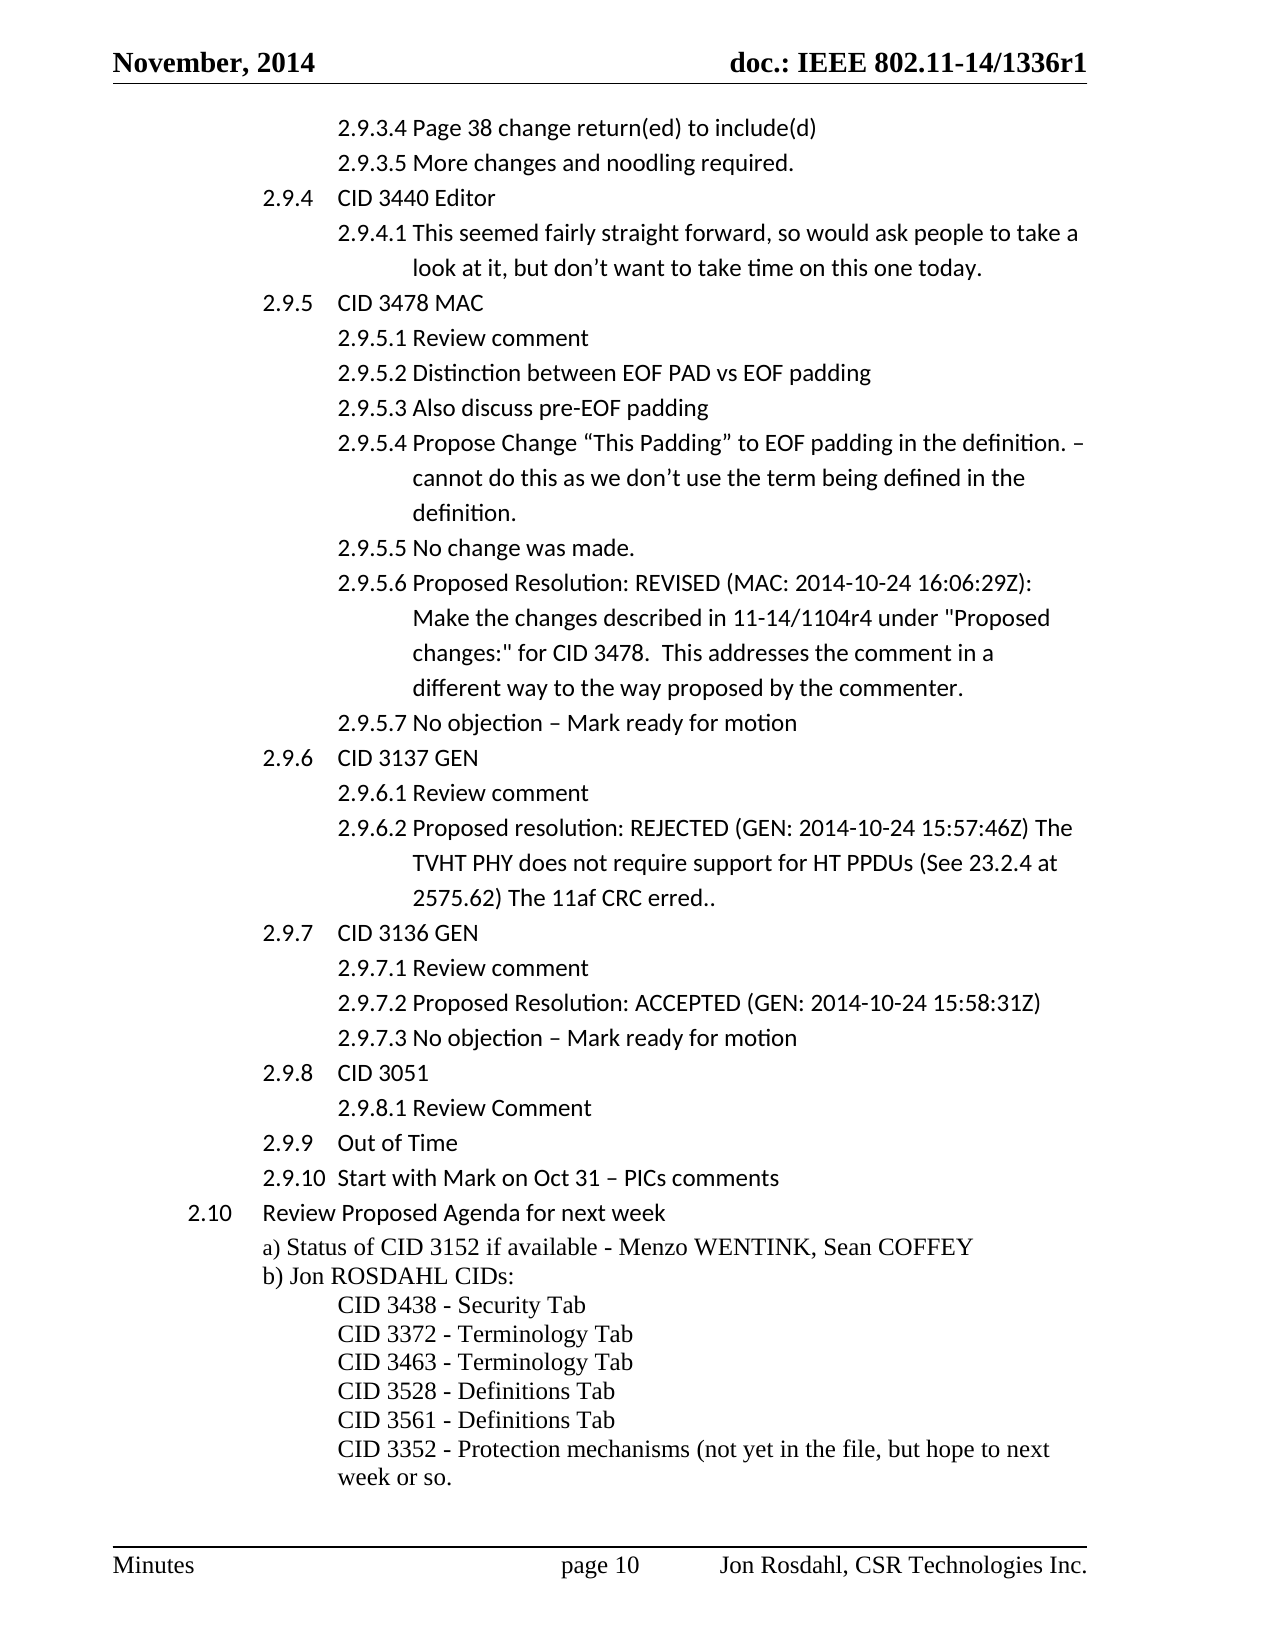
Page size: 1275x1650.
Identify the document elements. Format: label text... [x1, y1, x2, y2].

text b) Jon ROSDAHL CIDs: [262, 1261, 1087, 1290]
text a) Status of CID 3152 if available - Menzo WENTINK, Sean COFFEY [262, 1232, 1087, 1261]
list CID 3440 Editor [262, 182, 1087, 213]
list More changes and noodling required. [337, 147, 1087, 178]
list No change was made. [337, 532, 1087, 563]
list Review comment [337, 952, 1087, 983]
list Review comment [337, 777, 1087, 808]
text CID 3352 - Protection mechanisms (not yet in the file, but hope to next week or so. [337, 1434, 1087, 1491]
list Review comment [337, 322, 1087, 353]
list Page 38 change return(ed) to include(d) [337, 112, 1087, 143]
list Proposed Resolution: ACCEPTED (GEN: 2014-10-24 15:58:31Z) [337, 987, 1087, 1018]
list CID 3478 MAC [262, 287, 1087, 318]
list No objection – Mark ready for motion [337, 707, 1087, 738]
list Distinction between EOF PAD vs EOF padding [337, 357, 1087, 388]
list No objection – Mark ready for motion [337, 1022, 1087, 1053]
list CID 3136 GEN [262, 917, 1087, 948]
text CID 3438 - Security Tab CID 3372 - Terminology Tab CID 3463 - Terminology Tab CID 3528 - Definitions Tab CID 3561 - Definitions Tab [337, 1290, 1087, 1434]
list This seemed fairly straight forward, so would ask people to take a look at it, but don’t want to take time on this one today. [337, 217, 1087, 283]
list Review Proposed Agenda for next week [187, 1197, 1087, 1228]
list Proposed Resolution: REVISED (MAC: 2014-10-24 16:06:29Z): Make the changes described in 11-14/1104r4 under "Proposed changes:" for CID 3478. This addresses the comment in a different way to the way proposed by the commenter. [337, 567, 1087, 703]
list CID 3137 GEN [262, 742, 1087, 773]
list CID 3051 [262, 1057, 1087, 1088]
list Out of Time [262, 1127, 1087, 1158]
list Also discuss pre-EOF padding [337, 392, 1087, 423]
list Proposed resolution: REJECTED (GEN: 2014-10-24 15:57:46Z) The TVHT PHY does not require support for HT PPDUs (See 23.2.4 at 2575.62) The 11af CRC erred.. [337, 812, 1087, 913]
list Review Comment [337, 1092, 1087, 1123]
list Start with Mark on Oct 31 – PICs comments [262, 1162, 1087, 1193]
list Propose Change “This Padding” to EOF padding in the definition. –cannot do this as we don’t use the term being defined in the definition. [337, 427, 1087, 528]
